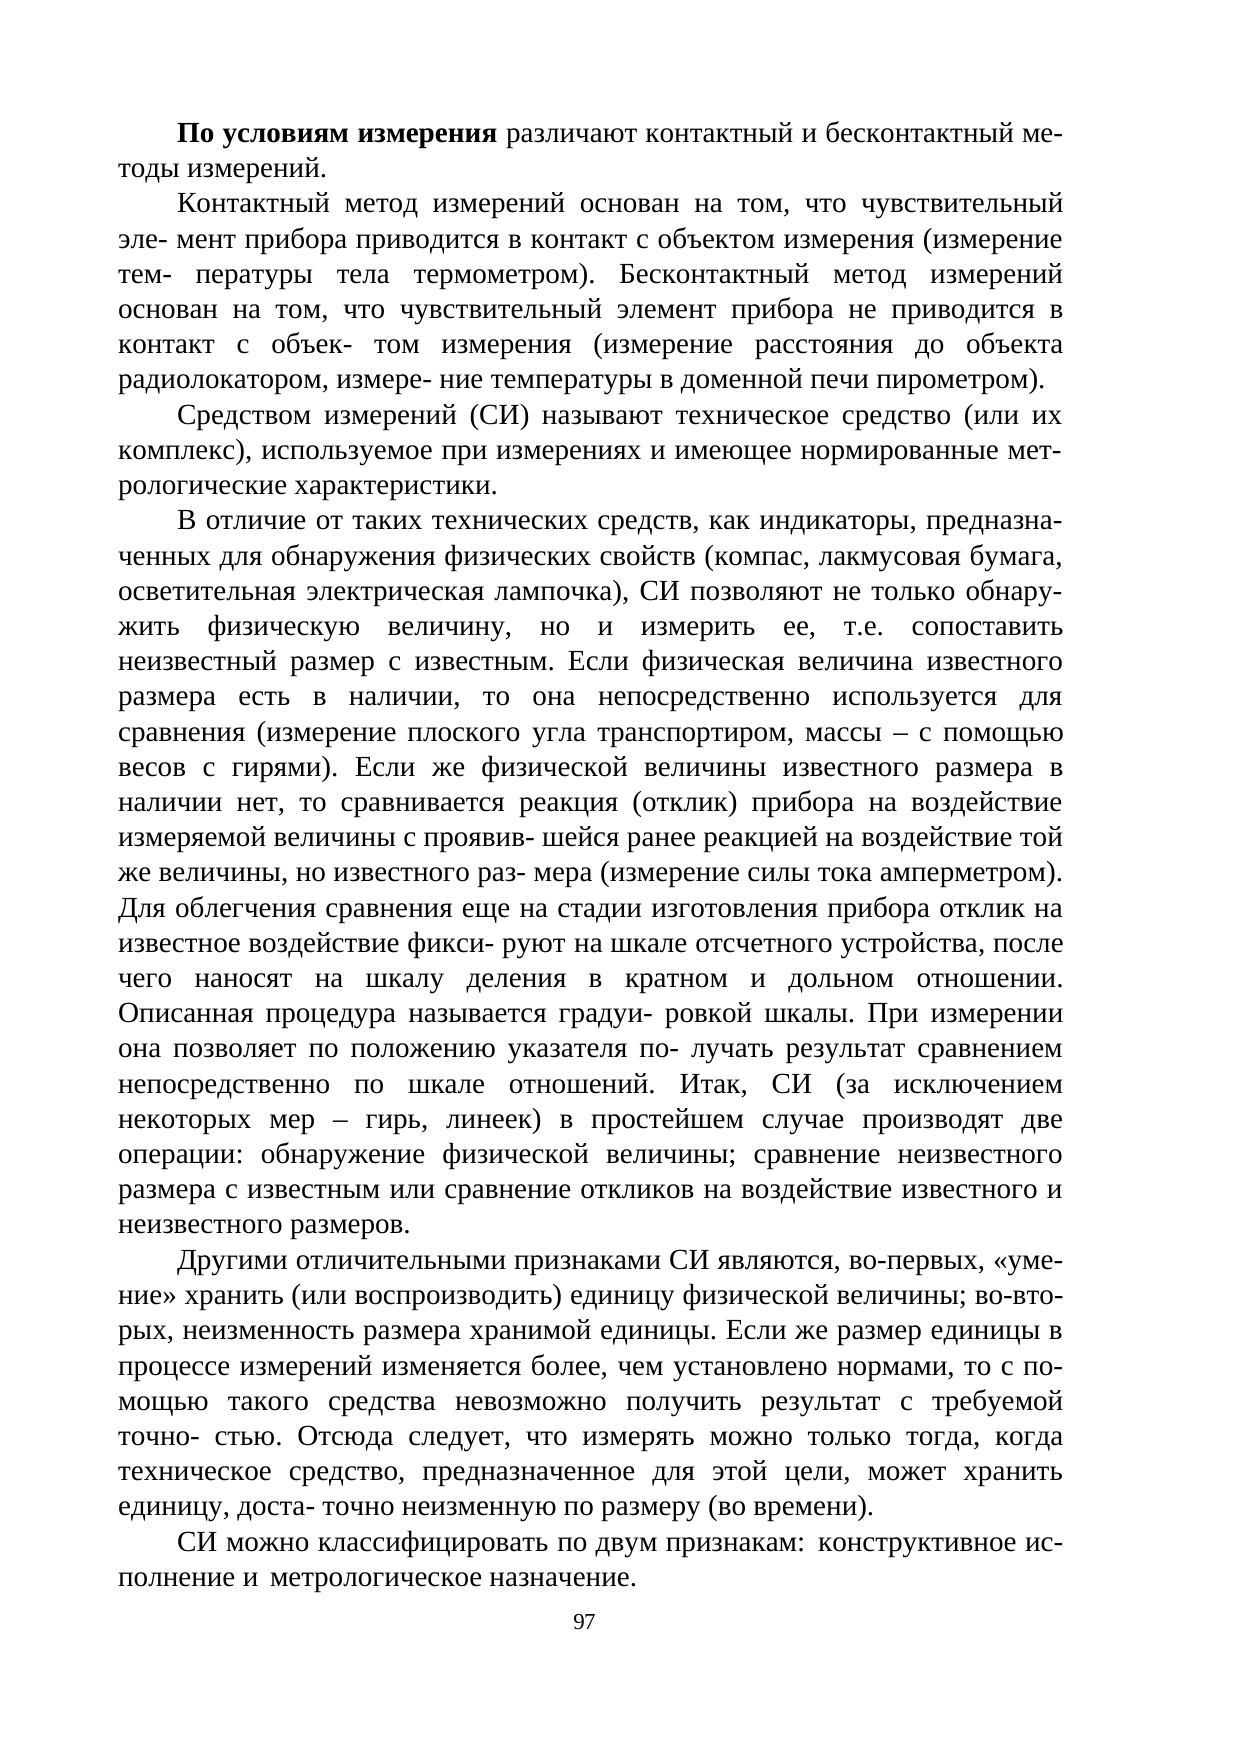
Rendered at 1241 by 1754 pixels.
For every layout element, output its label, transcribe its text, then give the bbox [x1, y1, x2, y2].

text По условиям измерения различают контактный и бесконтактный ме- тоды измерений. [118, 115, 1063, 184]
text Другими отличительными признаками СИ являются, во-первых, «уме- ние» хранить (или воспроизводить) единицу физической величины; во-вто- рых, неизменность размера хранимой единицы. Если же размер единицы в процессе измерений изменяется более, чем установлено нормами, то с по- мощью такого средства невозможно получить результат с требуемой точно- стью. Отсюда следует, что измерять можно только тогда, когда техническое средство, предназначенное для этой цели, может хранить единицу, доста- точно неизменную по размеру (во времени). [118, 1242, 1064, 1522]
text Контактный метод измерений основан на том, что чувствительный эле- мент прибора приводится в контакт с объектом измерения (измерение тем- пературы тела термометром). Бесконтактный метод измерений основан на том, что чувствительный элемент прибора не приводится в контакт с объек- том измерения (измерение расстояния до объекта радиолокатором, измере- ние температуры в доменной печи пирометром). [118, 186, 1064, 395]
text Средством измерений (СИ) называют техническое средство (или их комплекс), используемое при измерениях и имеющее нормированные мет- рологические характеристики. [118, 397, 1063, 501]
text СИ можно классифицировать по двум признакам: конструктивное ис- полнение и метрологическое назначение. [118, 1524, 1063, 1592]
text В отличие от таких технических средств, как индикаторы, предназна- ченных для обнаружения физических свойств (компас, лакмусовая бумага, осветительная электрическая лампочка), СИ позволяют не только обнару- жить физическую величину, но и измерить ее, т.е. сопоставить неизвестный размер с известным. Если физическая величина известного размера есть в наличии, то она непосредственно используется для сравнения (измерение плоского угла транспортиром, массы – с помощью весов с гирями). Если же физической величины известного размера в наличии нет, то сравнивается реакция (отклик) прибора на воздействие измеряемой величины с проявив- шейся ранее реакцией на воздействие той же величины, но известного раз- мера (измерение силы тока амперметром). Для облегчения сравнения еще на стадии изготовления прибора отклик на известное воздействие фикси- руют на шкале отсчетного устройства, после чего наносят на шкалу деления в кратном и дольном отношении. Описанная процедура называется градуи- ровкой шкалы. При измерении она позволяет по положению указателя по- лучать результат сравнением непосредственно по шкале отношений. Итак, СИ (за исключением некоторых мер – гирь, линеек) в простейшем случае производят две операции: обнаружение физической величины; сравнение неизвестного размера с известным или сравнение откликов на воздействие известного и неизвестного размеров. [118, 502, 1064, 1240]
